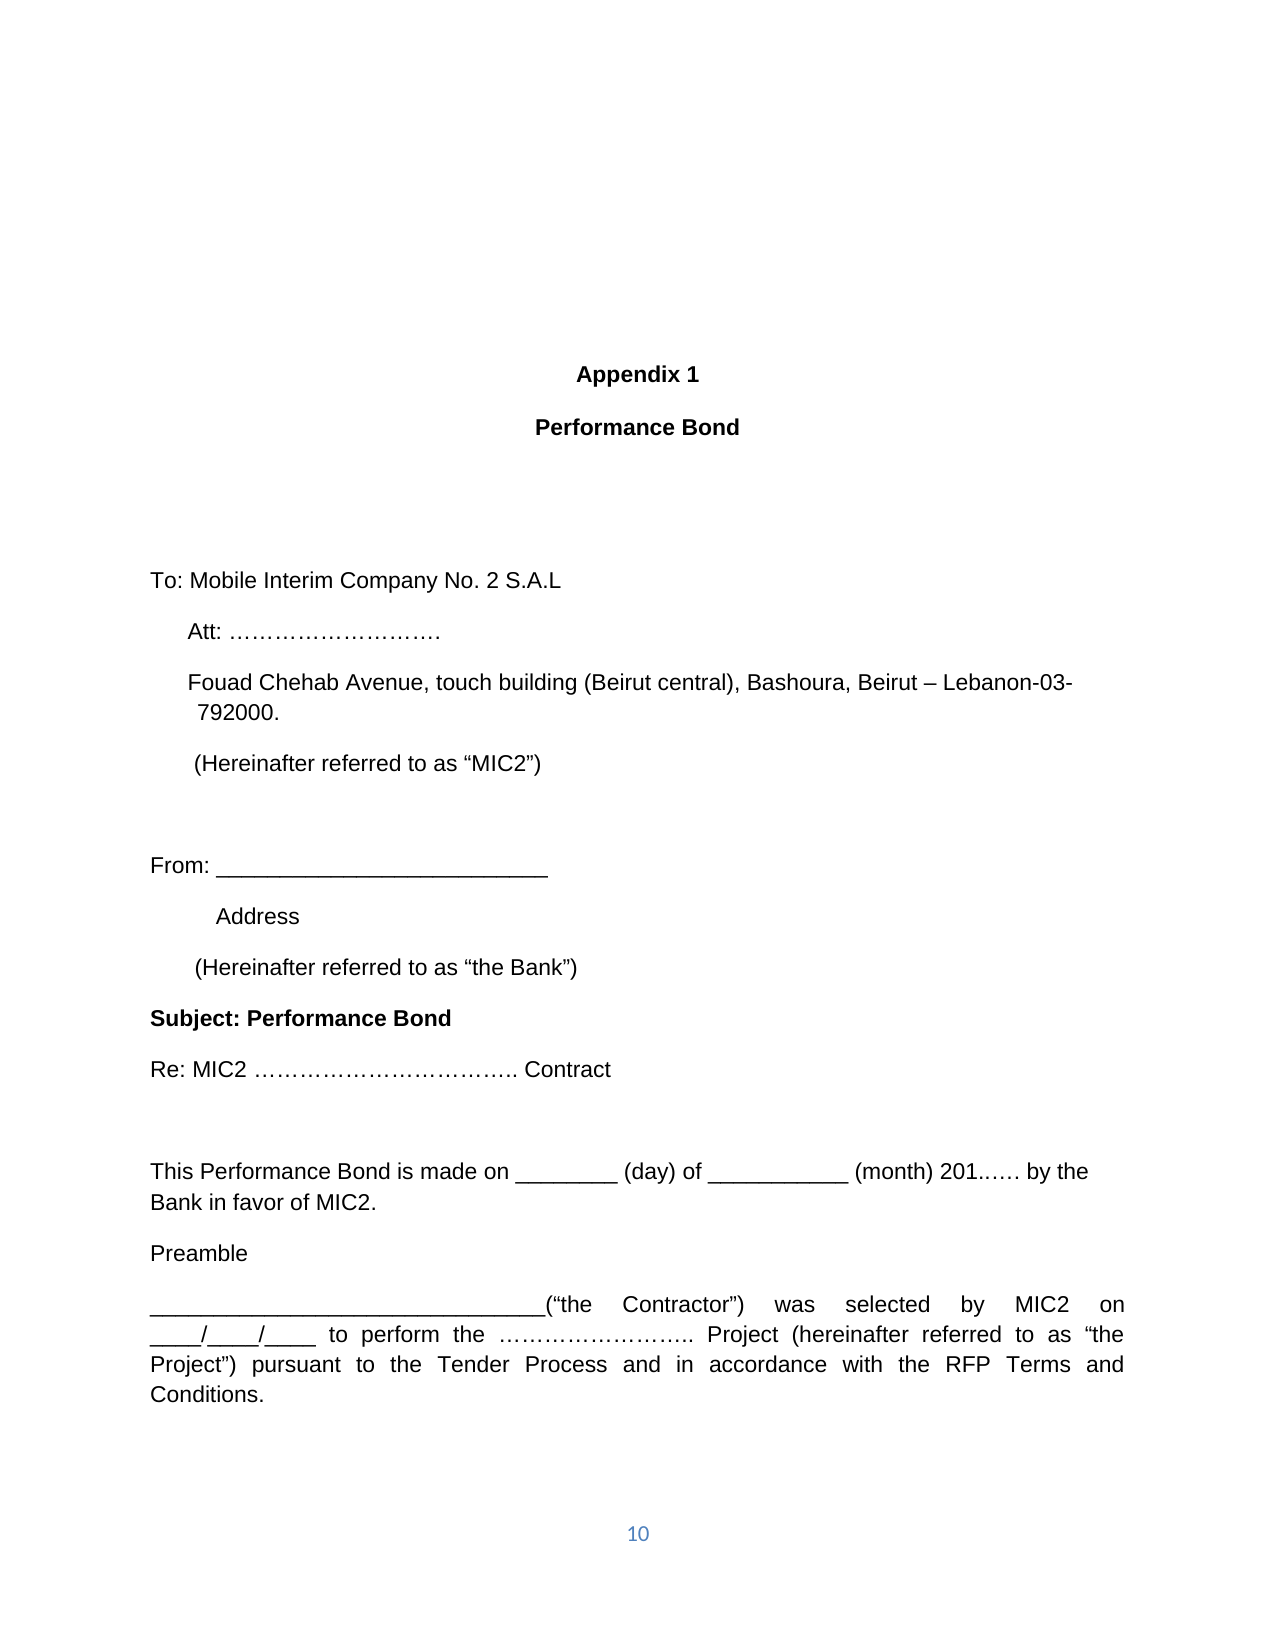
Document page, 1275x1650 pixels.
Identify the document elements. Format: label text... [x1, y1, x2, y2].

text Subject: Performance Bond [150, 1005, 1125, 1032]
text _______________________________(“the Contractor”) was selected by MIC2 on ____/____/____ to perform the …………………….. Project (hereinafter referred to as “the Project”) pursuant to the Tender Process and in accordance with the RFP Terms and Conditions. [150, 1291, 1125, 1408]
text (Hereinafter referred to as “the Bank”) [194, 954, 1125, 981]
text Performance Bond [150, 413, 1125, 440]
text Re: MIC2 …………………………….. Contract [150, 1056, 1125, 1083]
text Preamble [150, 1239, 1125, 1266]
text Address [216, 903, 1125, 929]
text Fouad Chehab Avenue, touch building (Beirut central), Bashoura, Beirut – Lebanon-03-792000. [187, 669, 1125, 725]
text From: __________________________ [150, 852, 1125, 878]
text Appendix 1 [150, 361, 1125, 387]
text This Performance Bond is made on ________ (day) of ___________ (month) 201..…. by the Bank in favor of MIC2. [150, 1158, 1125, 1215]
text (Hereinafter referred to as “MIC2”) [187, 750, 1125, 776]
text To: Mobile Interim Company No. 2 S.A.L [150, 567, 1125, 593]
text Att: ………………………. [187, 618, 1125, 644]
